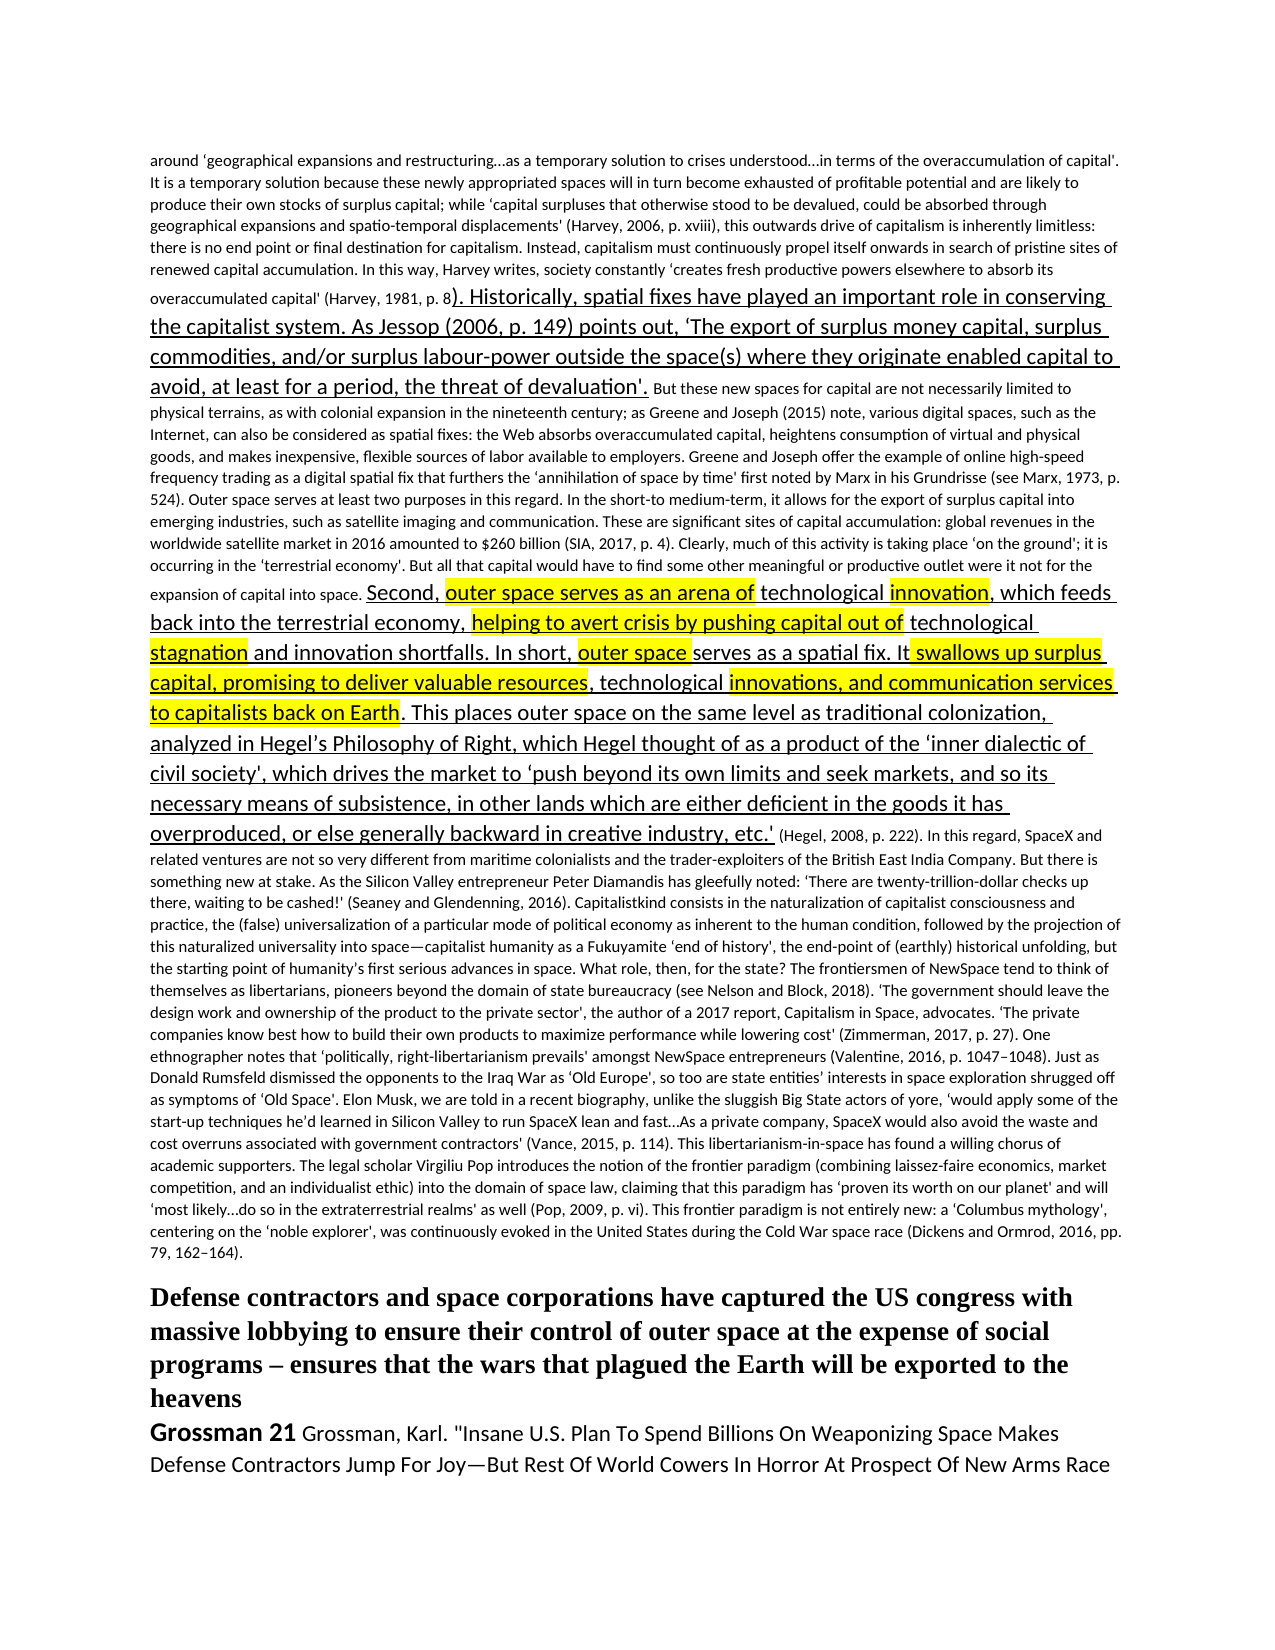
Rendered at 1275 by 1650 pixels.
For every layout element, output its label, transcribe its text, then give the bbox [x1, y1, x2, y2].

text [150, 1415, 1125, 1479]
subtitle Defense contractors and space corporations have captured the US congress with massive lobbying to ensure their control of outer space at the expense of social programs – ensures that the wars that plagued the Earth will be exported to the heavens [150, 1281, 1125, 1413]
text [150, 150, 1125, 1263]
